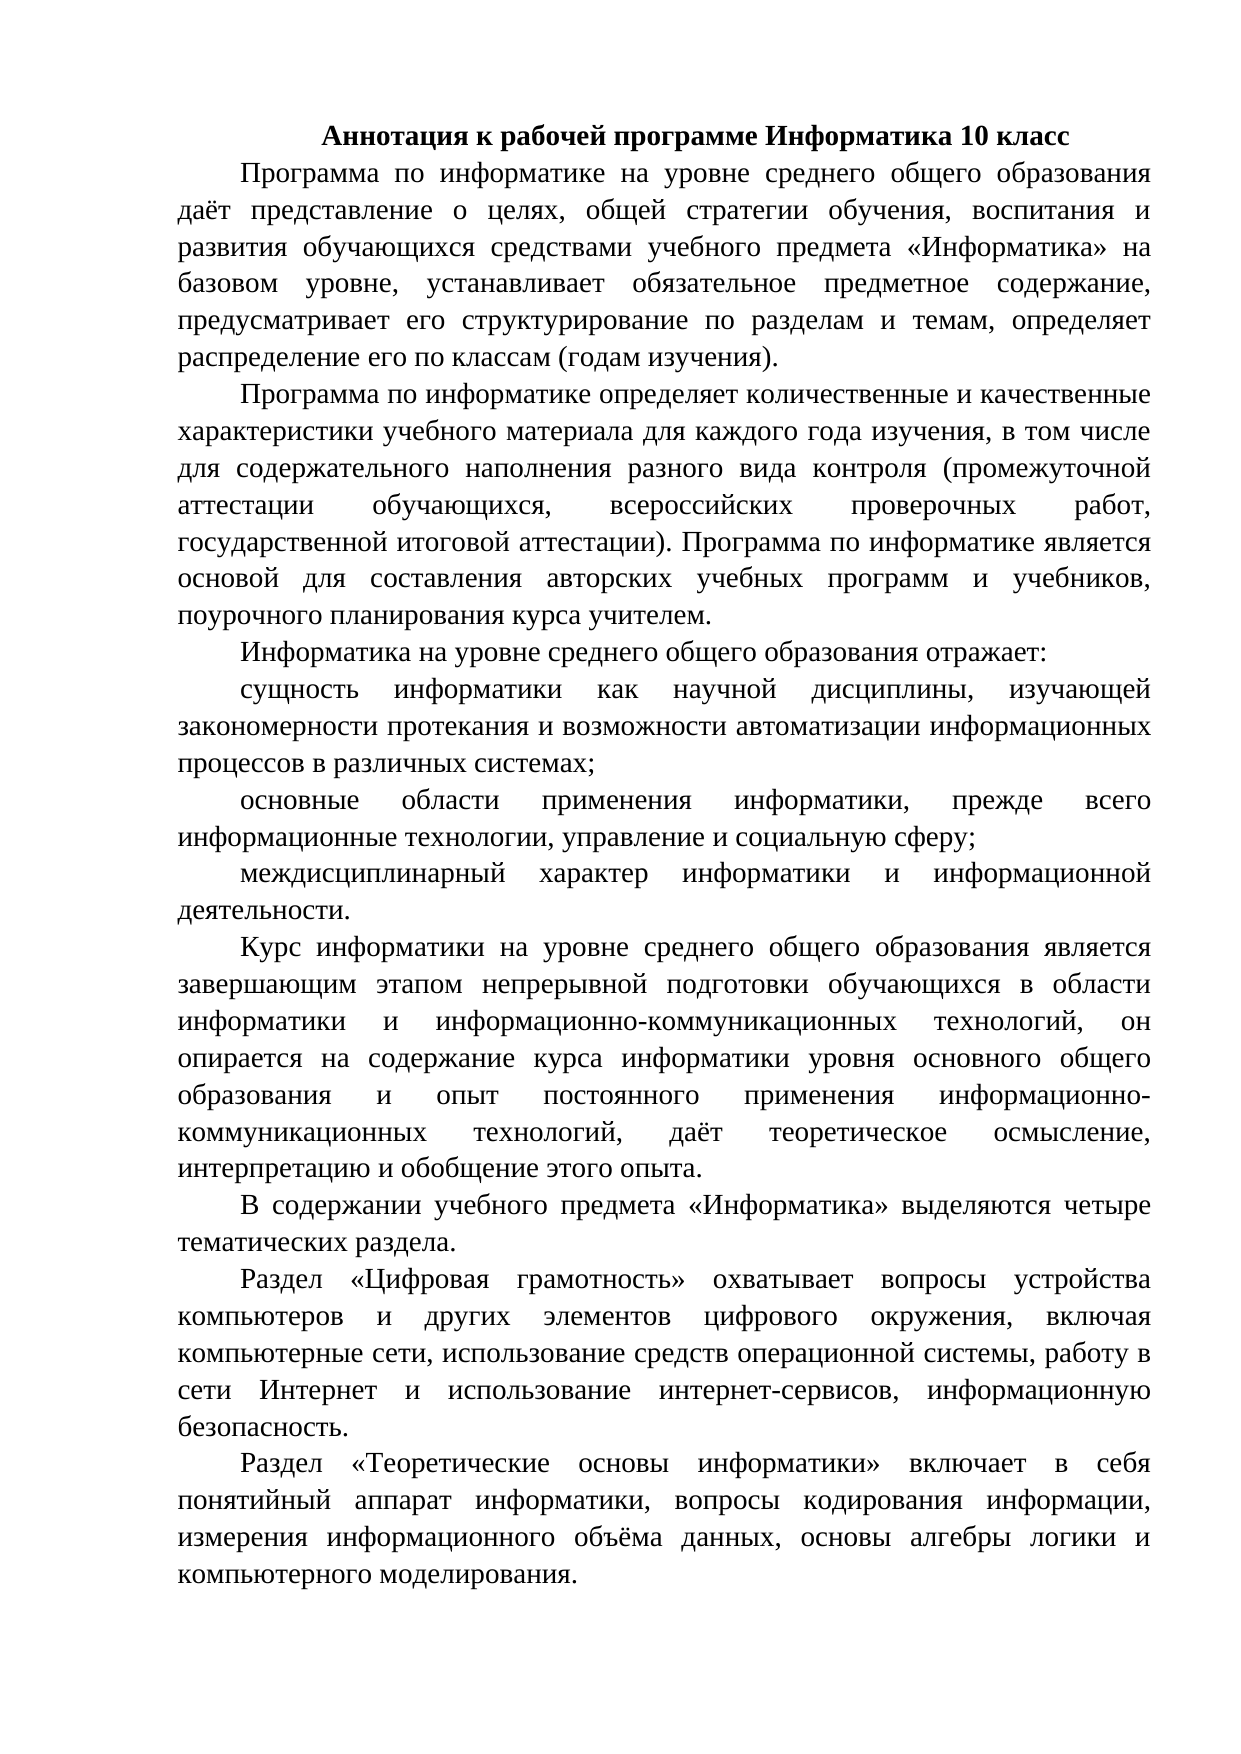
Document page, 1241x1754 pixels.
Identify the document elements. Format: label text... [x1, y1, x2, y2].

text основные области применения информатики, прежде всего информационные технологии, управление и социальную сферу; [177, 782, 1152, 852]
text междисциплинарный характер информатики и информационной деятельности. [177, 856, 1152, 926]
text сущность информатики как научной дисциплины, изучающей закономерности протекания и возможности автоматизации информационных процессов в различных системах; [177, 671, 1152, 778]
text Раздел «Теоретические основы информатики» включает в себя понятийный аппарат информатики, вопросы кодирования информации, измерения информационного объёма данных, основы алгебры логики и компьютерного моделирования. [177, 1446, 1152, 1590]
text Раздел «Цифровая грамотность» охватывает вопросы устройства компьютеров и других элементов цифрового окружения, включая компьютерные сети, использование средств операционной системы, работу в сети Интернет и использование интернет-сервисов, информационную безопасность. [177, 1261, 1152, 1442]
text Программа по информатике на уровне среднего общего образования даёт представление о целях, общей стратегии обучения, воспитания и развития обучающихся средствами учебного предмета «Информатика» на базовом уровне, устанавливает обязательное предметное содержание, предусматривает его структурирование по разделам и темам, определяет распределение его по классам (годам изучения). [177, 155, 1152, 373]
text Программа по информатике определяет количественные и качественные характеристики учебного материала для каждого года изучения, в том числе для содержательного наполнения разного вида контроля (промежуточной аттестации обучающихся, всероссийских проверочных работ, государственной итоговой аттестации). Программа по информатике является основой для составления авторских учебных программ и учебников, поурочного планирования курса учителем. [177, 376, 1152, 631]
text Аннотация к рабочей программе Информатика 10 класс [177, 118, 1152, 152]
text Информатика на уровне среднего общего образования отражает: [177, 634, 1152, 668]
text Курс информатики на уровне среднего общего образования является завершающим этапом непрерывной подготовки обучающихся в области информатики и информационно-коммуникационных технологий, он опирается на содержание курса информатики уровня основного общего образования и опыт постоянного применения информационно-коммуникационных технологий, даёт теоретическое осмысление, интерпретацию и обобщение этого опыта. [177, 929, 1152, 1184]
text В содержании учебного предмета «Информатика» выделяются четыре тематических раздела. [177, 1187, 1152, 1258]
